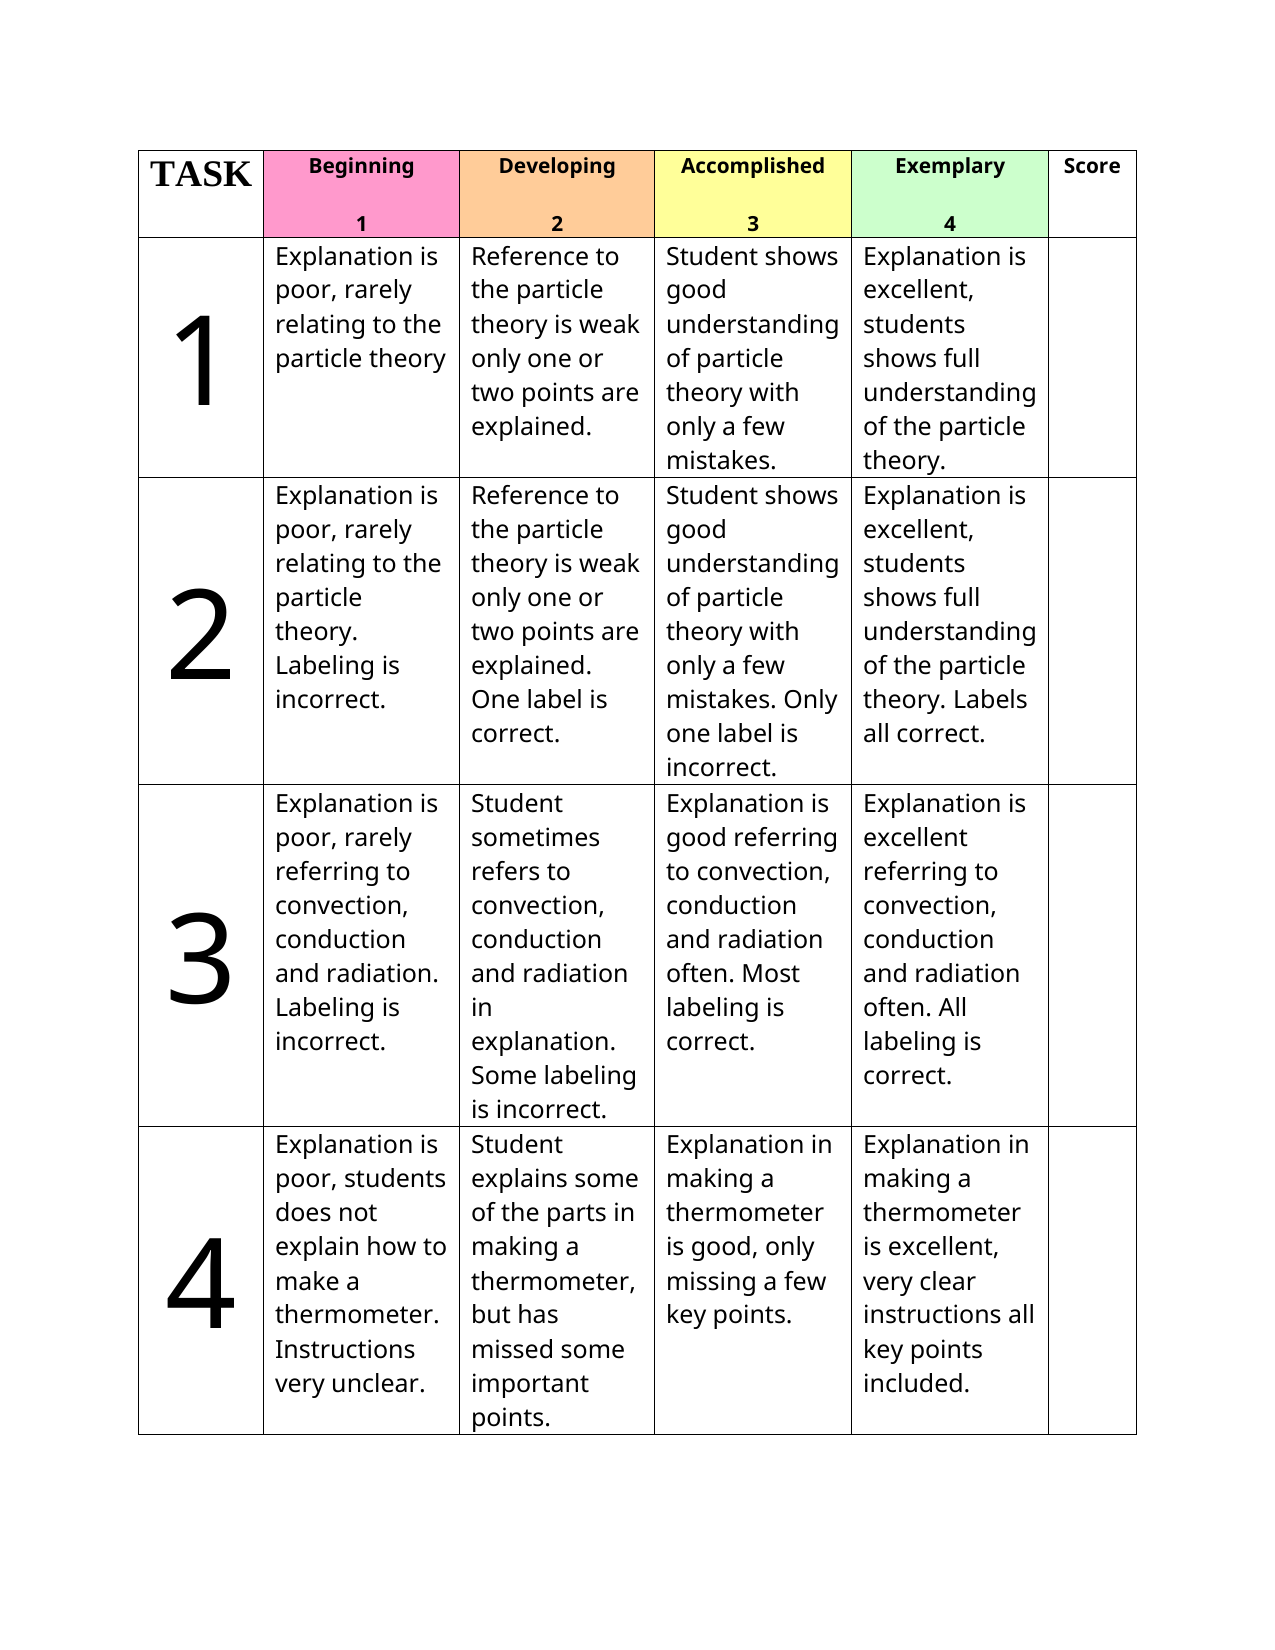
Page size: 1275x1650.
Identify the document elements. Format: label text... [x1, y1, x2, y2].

table_header Exemplary 4 [852, 151, 1048, 237]
table_cell 4 [139, 1127, 263, 1433]
table_cell Student sometimes refers to convection, conduction and radiation in explanation. Some labeling is incorrect. [460, 785, 654, 1126]
table_header Score [1049, 151, 1136, 237]
table_header Developing 2 [460, 151, 654, 237]
table_cell 1 [139, 238, 263, 477]
table_cell [1049, 785, 1136, 1126]
table_cell Explanation is poor, rarely relating to the particle theory. Labeling is incorrect. [264, 478, 459, 784]
table_cell Reference to the particle theory is weak only one or two points are explained. One label is correct. [460, 478, 654, 784]
table_cell Explanation is excellent, students shows full understanding of the particle theory. Labels all correct. [852, 478, 1048, 784]
table_cell Explanation in making a thermometer is good, only missing a few key points. [655, 1127, 851, 1433]
table_cell Explanation in making a thermometer is excellent, very clear instructions all key points included. [852, 1127, 1048, 1433]
table_cell Student shows good understanding of particle theory with only a few mistakes. Only one label is incorrect. [655, 478, 851, 784]
table_cell Explanation is excellent, students shows full understanding of the particle theory. [852, 238, 1048, 477]
table_cell 3 [139, 785, 263, 1126]
table_header Beginning 1 [264, 151, 459, 237]
table_cell Explanation is excellent referring to convection, conduction and radiation often. All labeling is correct. [852, 785, 1048, 1126]
table_cell [1049, 1127, 1136, 1433]
table_cell Reference to the particle theory is weak only one or two points are explained. [460, 238, 654, 477]
table_cell [1049, 478, 1136, 784]
table_cell Student shows good understanding of particle theory with only a few mistakes. [655, 238, 851, 477]
table_cell Student explains some of the parts in making a thermometer, but has missed some important points. [460, 1127, 654, 1433]
table_cell 2 [139, 478, 263, 784]
table_cell Explanation is good referring to convection, conduction and radiation often. Most labeling is correct. [655, 785, 851, 1126]
table_cell Explanation is poor, students does not explain how to make a thermometer. Instructions very unclear. [264, 1127, 459, 1433]
table_cell Explanation is poor, rarely referring to convection, conduction and radiation. Labeling is incorrect. [264, 785, 459, 1126]
table_cell Explanation is poor, rarely relating to the particle theory [264, 238, 459, 477]
table_header TASK [139, 151, 263, 237]
table_cell [1049, 238, 1136, 477]
table_header Accomplished 3 [655, 151, 851, 237]
